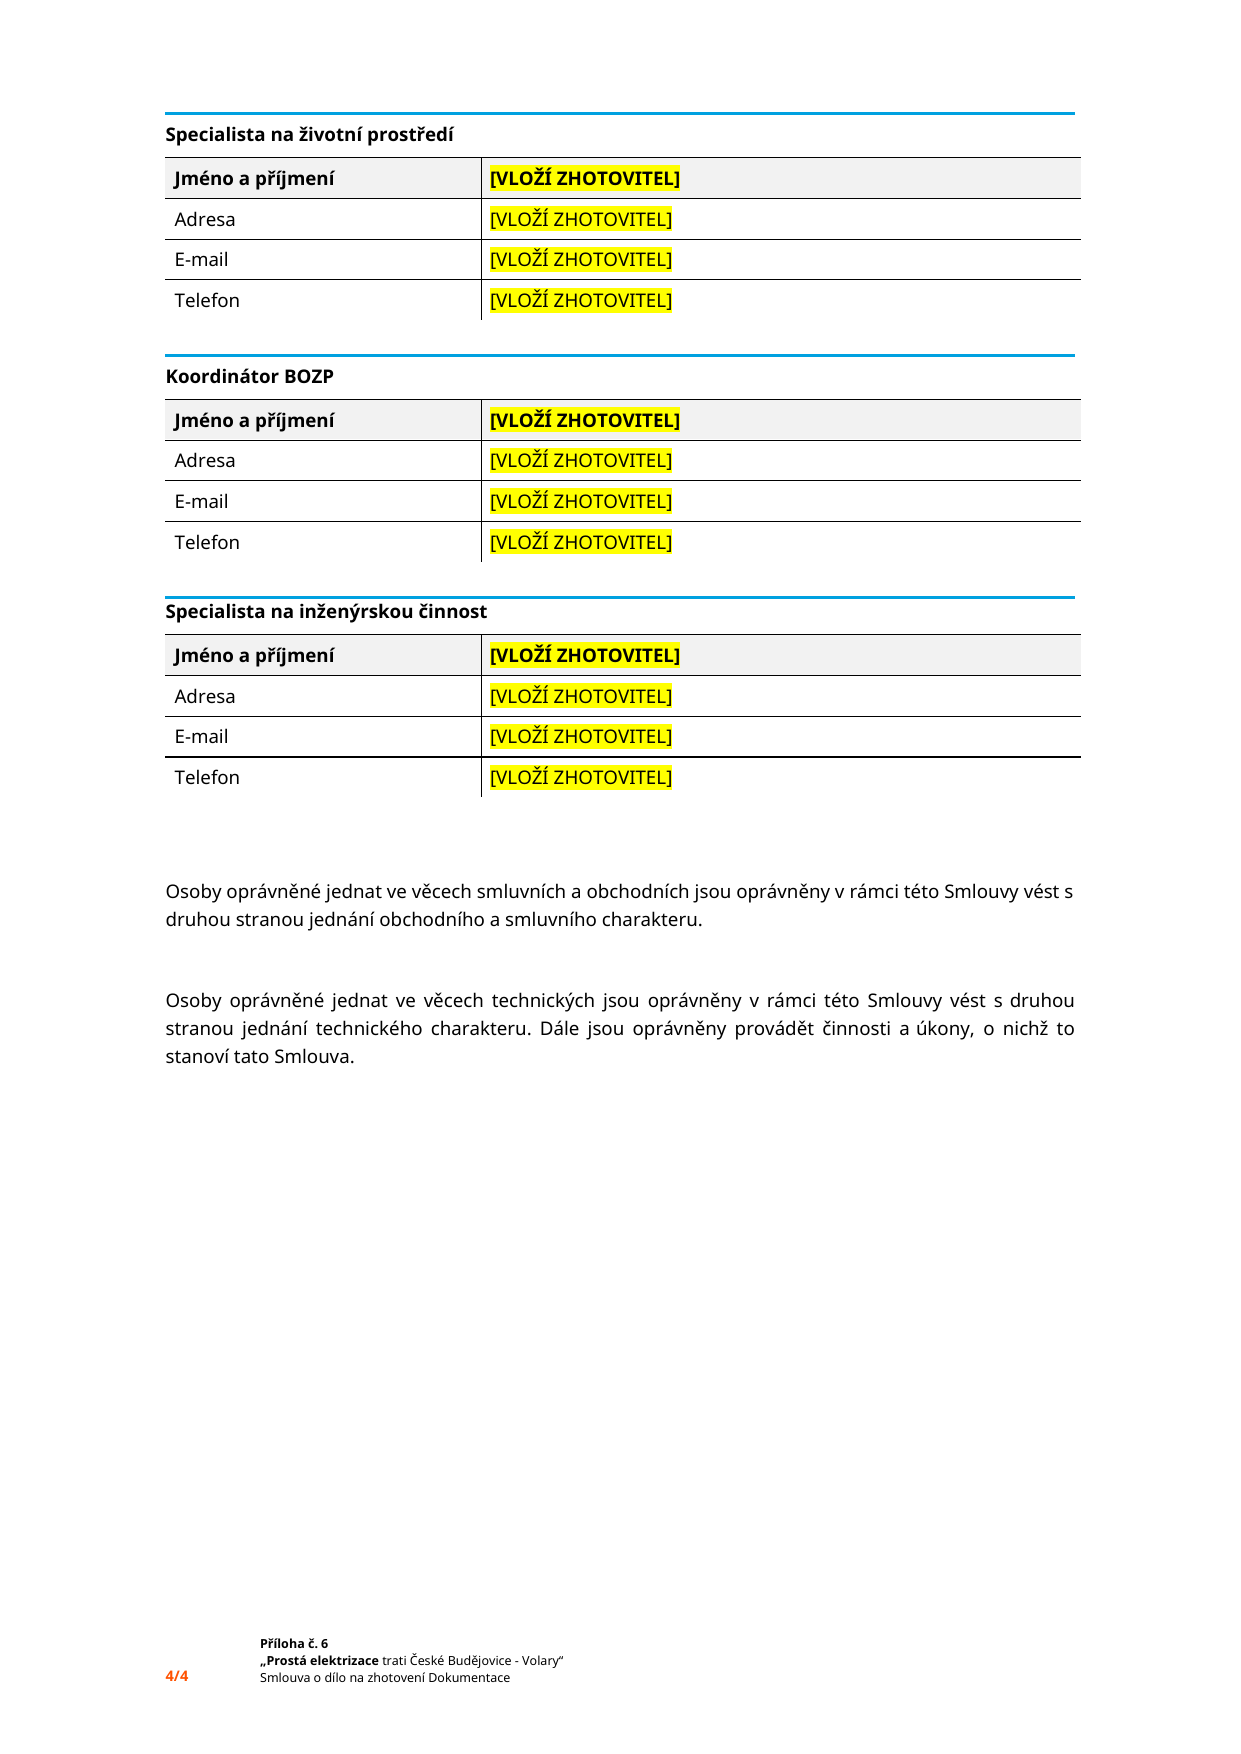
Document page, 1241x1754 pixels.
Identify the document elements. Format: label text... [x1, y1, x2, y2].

table_cell [VLOŽÍ ZHOTOVITEL] [482, 758, 1081, 797]
table_header [VLOŽÍ ZHOTOVITEL] [482, 400, 1081, 439]
table_cell [VLOŽÍ ZHOTOVITEL] [482, 199, 1081, 238]
text Osoby oprávněné jednat ve věcech smluvních a obchodních jsou oprávněny v rámci této Smlouvy vést s druhou stranou jednání obchodního a smluvního charakteru. [165, 878, 1075, 932]
table_header Jméno a příjmení [165, 400, 481, 439]
table_cell Adresa [165, 441, 481, 480]
table_cell [VLOŽÍ ZHOTOVITEL] [482, 522, 1081, 562]
table_cell E-mail [165, 481, 481, 521]
table_cell Telefon [165, 758, 481, 797]
table_cell E-mail [165, 240, 481, 279]
table_cell Telefon [165, 280, 481, 320]
table_cell Telefon [165, 522, 481, 562]
table_cell Adresa [165, 199, 481, 238]
table_cell [VLOŽÍ ZHOTOVITEL] [482, 280, 1081, 320]
table_cell [VLOŽÍ ZHOTOVITEL] [482, 240, 1081, 279]
table_header [VLOŽÍ ZHOTOVITEL] [482, 158, 1081, 198]
text Specialista na inženýrskou činnost [165, 599, 1075, 624]
table_header [VLOŽÍ ZHOTOVITEL] [482, 635, 1081, 675]
text Koordinátor BOZP [165, 357, 1075, 389]
table_cell [VLOŽÍ ZHOTOVITEL] [482, 481, 1081, 521]
table_header Jméno a příjmení [165, 158, 481, 198]
table_cell [VLOŽÍ ZHOTOVITEL] [482, 717, 1081, 756]
table_cell [VLOŽÍ ZHOTOVITEL] [482, 441, 1081, 480]
text Specialista na životní prostředí [165, 115, 1075, 147]
table_header Jméno a příjmení [165, 635, 481, 675]
table_cell [VLOŽÍ ZHOTOVITEL] [482, 676, 1081, 716]
text Osoby oprávněné jednat ve věcech technických jsou oprávněny v rámci této Smlouvy vést s druhou stranou jednání technického charakteru. Dále jsou oprávněny provádět činnosti a úkony, o nichž to stanoví tato Smlouva. [165, 987, 1075, 1069]
table_cell E-mail [165, 717, 481, 756]
table_cell Adresa [165, 676, 481, 716]
